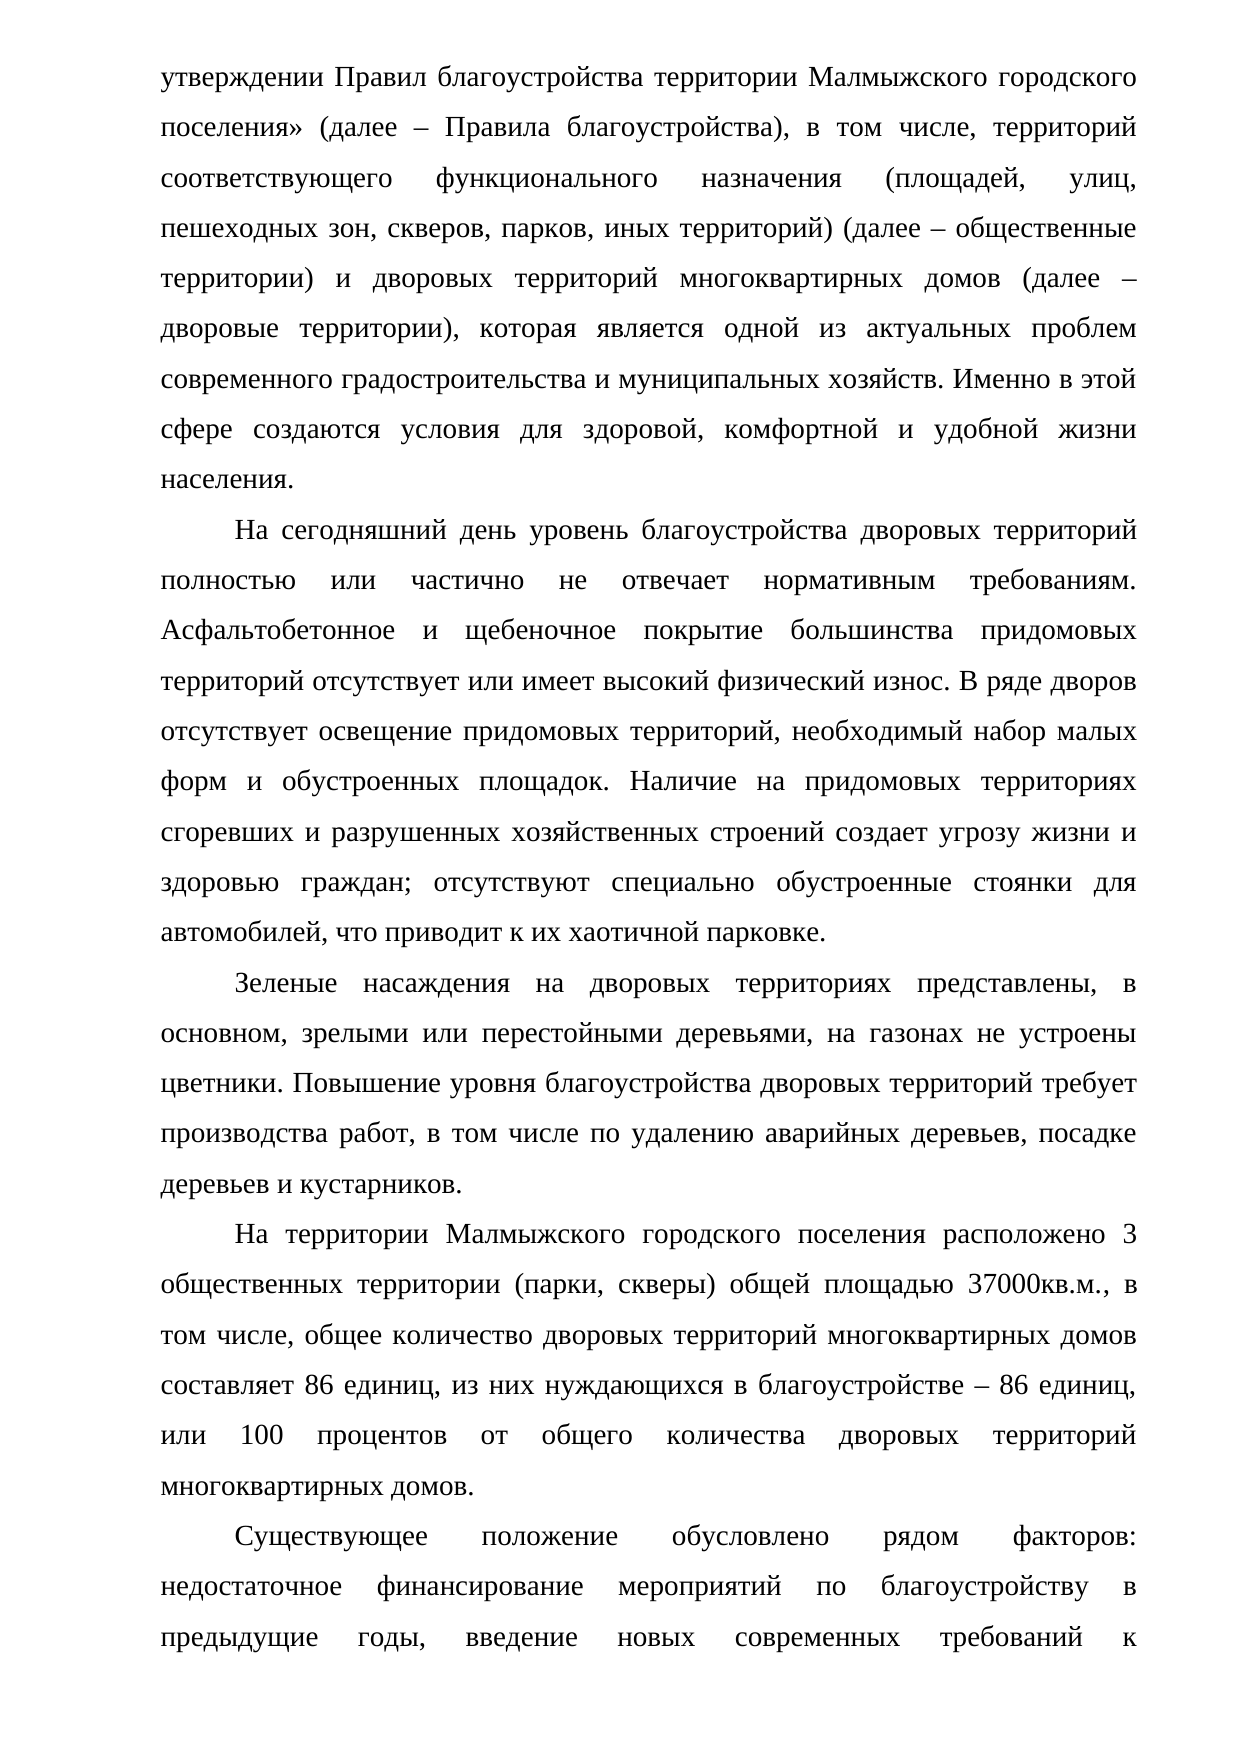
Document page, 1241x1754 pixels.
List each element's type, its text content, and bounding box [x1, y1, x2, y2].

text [160, 59, 1138, 495]
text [160, 1518, 1138, 1652]
text На сегодняшний день уровень благоустройства дворовых территорий полностью или частично не отвечает нормативным требованиям. Асфальтобетонное и щебеночное покрытие большинства придомовых территорий отсутствует или имеет высокий физический износ. В ряде дворов отсутствует освещение придомовых территорий, необходимый набор малых форм и обустроенных площадок. Наличие на придомовых территориях сгоревших и разрушенных хозяйственных строений создает угрозу жизни и здоровью граждан; отсутствуют специально обустроенные стоянки для автомобилей, что приводит к их хаотичной парковке. [160, 512, 1138, 948]
text На территории Малмыжского городского поселения расположено 3 общественных территории (парки, скверы) общей площадью 37000кв.м., в том числе, общее количество дворовых территорий многоквартирных домов составляет 86 единиц, из них нуждающихся в благоустройстве – 86 единиц, или 100 процентов от общего количества дворовых территорий многоквартирных домов. [160, 1216, 1138, 1501]
text Зеленые насаждения на дворовых территориях представлены, в основном, зрелыми или перестойными деревьями, на газонах не устроены цветники. Повышение уровня благоустройства дворовых территорий требует производства работ, в том числе по удалению аварийных деревьев, посадке деревьев и кустарников. [160, 965, 1138, 1199]
